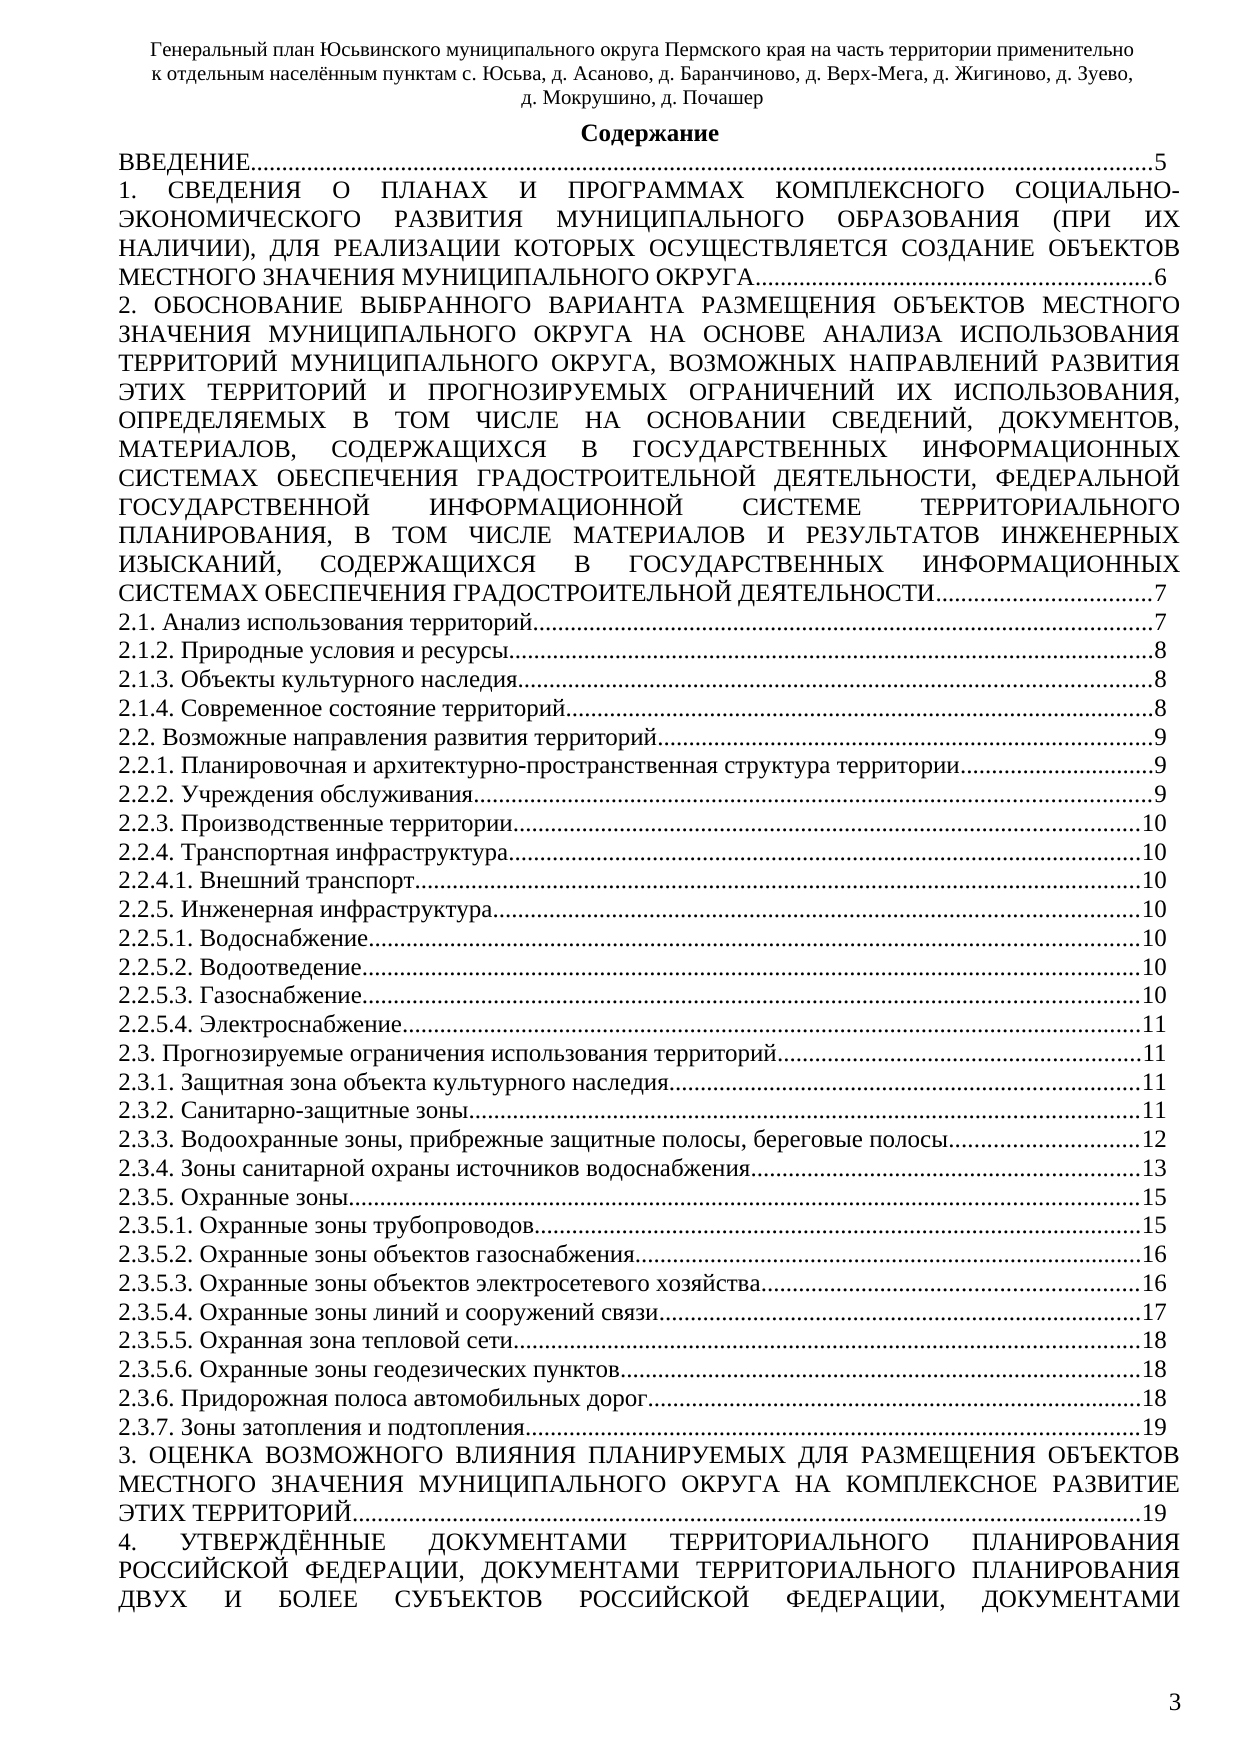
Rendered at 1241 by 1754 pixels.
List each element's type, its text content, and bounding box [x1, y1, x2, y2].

text 2.2.1. Планировочная и архитектурно-пространственная структура территории 9 [118, 751, 1181, 779]
text 2.1. Анализ использования территорий 7 [118, 607, 1181, 636]
text 2.1.3. Объекты культурного наследия 8 [118, 664, 1181, 693]
text 2.2.2. Учреждения обслуживания 9 [118, 779, 1181, 808]
text 2.3.5.1. Охранные зоны трубопроводов 15 [118, 1211, 1181, 1239]
text 2.3.2. Санитарно-защитные зоны 11 [118, 1096, 1181, 1124]
text Содержание [118, 118, 1181, 147]
text 2.3.5. Охранные зоны 15 [118, 1182, 1181, 1211]
text 1. СВЕДЕНИЯ О ПЛАНАХ И ПРОГРАММАХ КОМПЛЕКСНОГО СОЦИАЛЬНО-ЭКОНОМИЧЕСКОГО РАЗВИТИЯ МУНИЦИПАЛЬНОГО ОБРАЗОВАНИЯ (ПРИ ИХ НАЛИЧИИ), ДЛЯ РЕАЛИЗАЦИИ КОТОРЫХ ОСУЩЕСТВЛЯЕТСЯ СОЗДАНИЕ ОБЪЕКТОВ МЕСТНОГО ЗНАЧЕНИЯ МУНИЦИПАЛЬНОГО ОКРУГА 6 [118, 176, 1181, 291]
text 2.3.5.3. Охранные зоны объектов электросетевого хозяйства 16 [118, 1268, 1181, 1297]
text 2.2.5.1. Водоснабжение 10 [118, 923, 1181, 952]
text 3. ОЦЕНКА ВОЗМОЖНОГО ВЛИЯНИЯ ПЛАНИРУЕМЫХ ДЛЯ РАЗМЕЩЕНИЯ ОБЪЕКТОВ МЕСТНОГО ЗНАЧЕНИЯ МУНИЦИПАЛЬНОГО ОКРУГА НА КОМПЛЕКСНОЕ РАЗВИТИЕ ЭТИХ ТЕРРИТОРИЙ 19 [118, 1441, 1181, 1527]
text 2.3.5.2. Охранные зоны объектов газоснабжения 16 [118, 1239, 1181, 1268]
text 2.1.4. Современное состояние территорий 8 [118, 693, 1181, 722]
text 2.3.5.6. Охранные зоны геодезических пунктов 18 [118, 1354, 1181, 1383]
text 2.3.1. Защитная зона объекта культурного наследия 11 [118, 1067, 1181, 1096]
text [118, 1527, 1181, 1613]
text 2.3.4. Зоны санитарной охраны источников водоснабжения 13 [118, 1153, 1181, 1182]
text 2.3.7. Зоны затопления и подтопления 19 [118, 1412, 1181, 1441]
text 2.2.5.3. Газоснабжение 10 [118, 981, 1181, 1009]
text 2.3. Прогнозируемые ограничения использования территорий 11 [118, 1038, 1181, 1067]
text 2.2.5.2. Водоотведение 10 [118, 952, 1181, 981]
text 2.2.4. Транспортная инфраструктура 10 [118, 837, 1181, 866]
text 2.1.2. Природные условия и ресурсы 8 [118, 636, 1181, 664]
text 2.2.4.1. Внешний транспорт 10 [118, 866, 1181, 894]
text 2.3.3. Водоохранные зоны, прибрежные защитные полосы, береговые полосы 12 [118, 1124, 1181, 1153]
text 2.2. Возможные направления развития территорий 9 [118, 722, 1181, 751]
text 2.3.5.4. Охранные зоны линий и сооружений связи 17 [118, 1297, 1181, 1326]
text 2.2.5. Инженерная инфраструктура 10 [118, 894, 1181, 923]
text ВВЕДЕНИЕ 5 [118, 147, 1181, 176]
text 2.2.5.4. Электроснабжение 11 [118, 1009, 1181, 1038]
text 2. ОБОСНОВАНИЕ ВЫБРАННОГО ВАРИАНТА РАЗМЕЩЕНИЯ ОБЪЕКТОВ МЕСТНОГО ЗНАЧЕНИЯ МУНИЦИПАЛЬНОГО ОКРУГА НА ОСНОВЕ АНАЛИЗА ИСПОЛЬЗОВАНИЯ ТЕРРИТОРИЙ МУНИЦИПАЛЬНОГО ОКРУГА, ВОЗМОЖНЫХ НАПРАВЛЕНИЙ РАЗВИТИЯ ЭТИХ ТЕРРИТОРИЙ И ПРОГНОЗИРУЕМЫХ ОГРАНИЧЕНИЙ ИХ ИСПОЛЬЗОВАНИЯ, ОПРЕДЕЛЯЕМЫХ В ТОМ ЧИСЛЕ НА ОСНОВАНИИ СВЕДЕНИЙ, ДОКУМЕНТОВ, МАТЕРИАЛОВ, СОДЕРЖАЩИХСЯ В ГОСУДАРСТВЕННЫХ ИНФОРМАЦИОННЫХ СИСТЕМАХ ОБЕСПЕЧЕНИЯ ГРАДОСТРОИТЕЛЬНОЙ ДЕЯТЕЛЬНОСТИ, ФЕДЕРАЛЬНОЙ ГОСУДАРСТВЕННОЙ ИНФОРМАЦИОННОЙ СИСТЕМЕ ТЕРРИТОРИАЛЬНОГО ПЛАНИРОВАНИЯ, В ТОМ ЧИСЛЕ МАТЕРИАЛОВ И РЕЗУЛЬТАТОВ ИНЖЕНЕРНЫХ ИЗЫСКАНИЙ, СОДЕРЖАЩИХСЯ В ГОСУДАРСТВЕННЫХ ИНФОРМАЦИОННЫХ СИСТЕМАХ ОБЕСПЕЧЕНИЯ ГРАДОСТРОИТЕЛЬНОЙ ДЕЯТЕЛЬНОСТИ 7 [118, 291, 1181, 607]
text 2.3.5.5. Охранная зона тепловой сети 18 [118, 1326, 1181, 1354]
text 2.2.3. Производственные территории 10 [118, 808, 1181, 837]
text 2.3.6. Придорожная полоса автомобильных дорог 18 [118, 1383, 1181, 1412]
